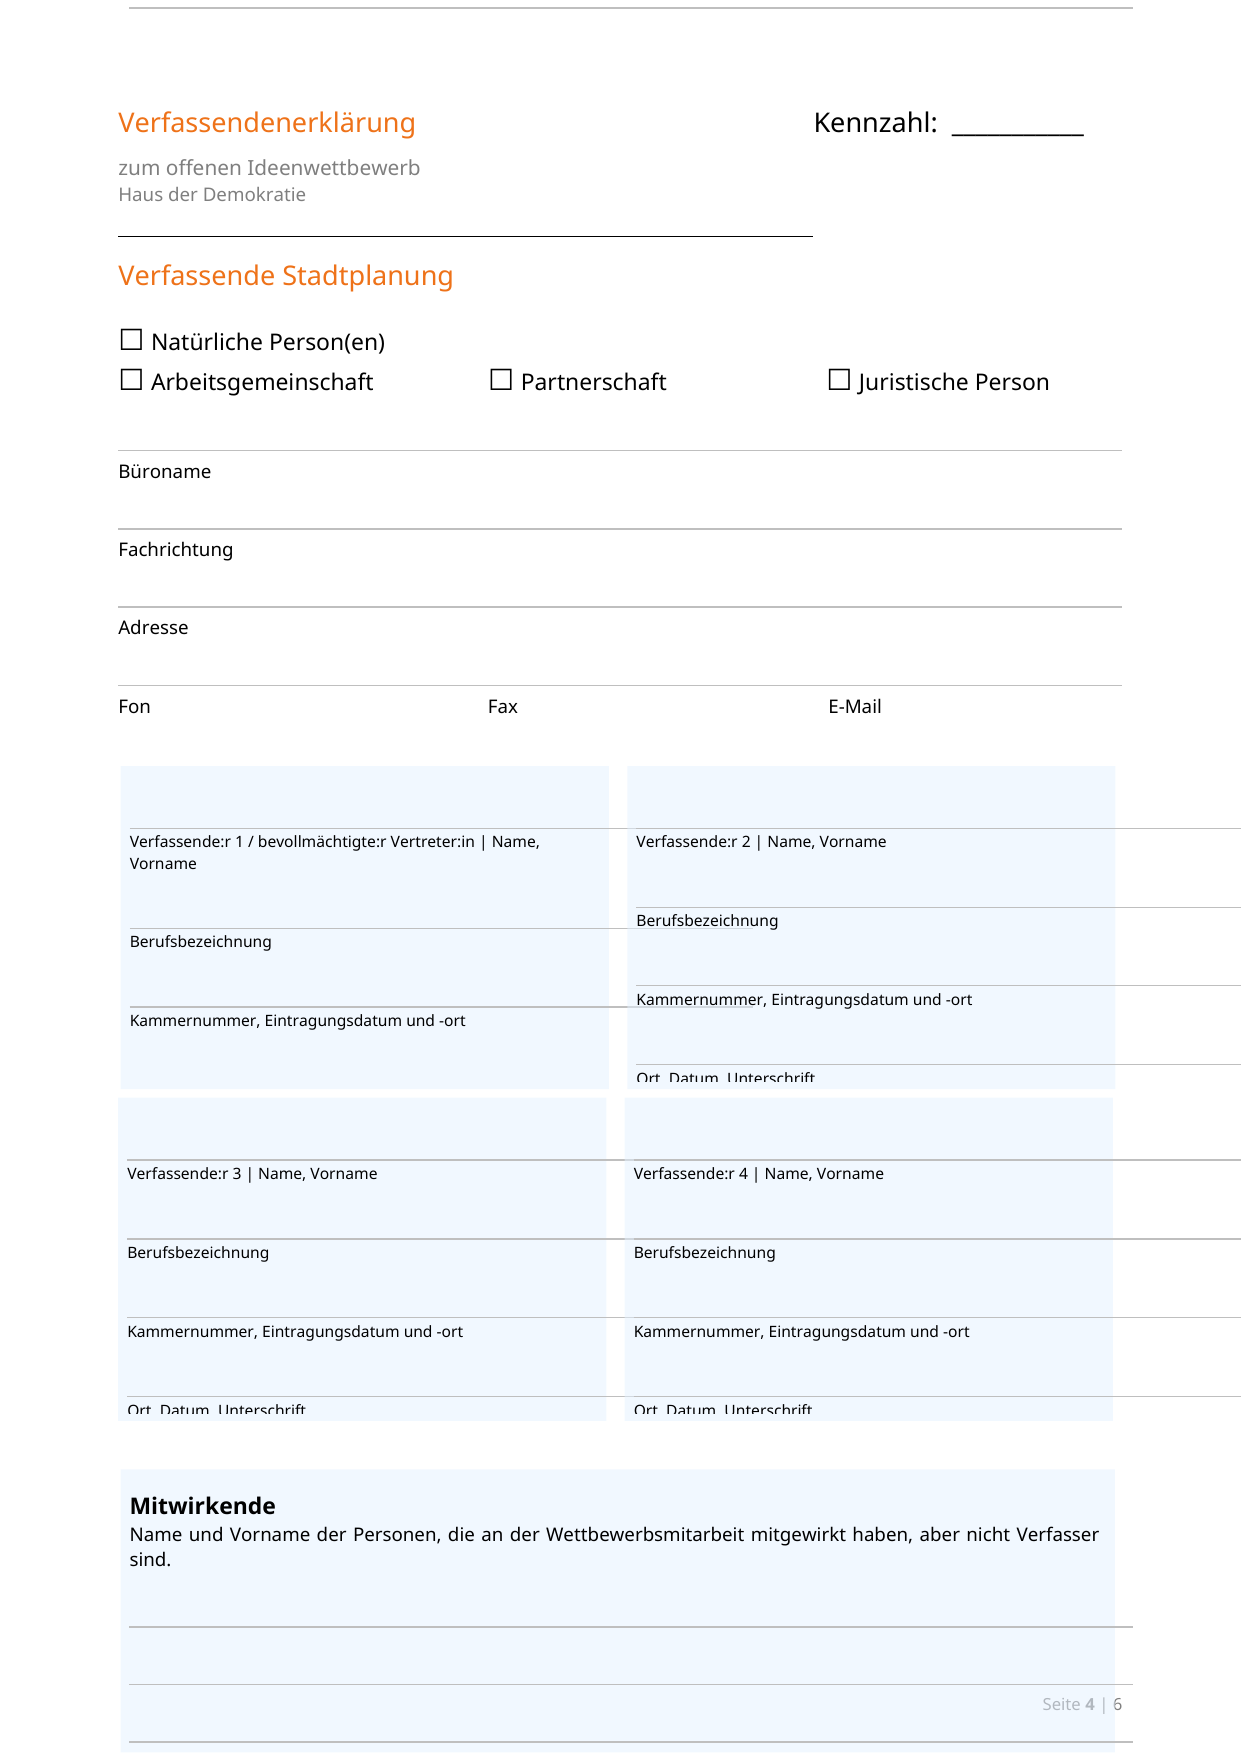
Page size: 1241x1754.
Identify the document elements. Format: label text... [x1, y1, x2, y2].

text Fachrichtung [118, 536, 1122, 562]
text Fon Fax E-Mail [118, 693, 1122, 718]
text Büroname [118, 458, 1122, 483]
text ☐ Natürliche Person(en) [118, 319, 1122, 359]
text ☐ Arbeitsgemeinschaft ☐ Partnerschaft ☐ Juristische Person [118, 359, 1122, 399]
text Adresse [118, 615, 1122, 640]
subtitle Verfassende Stadtplanung [118, 256, 1122, 293]
